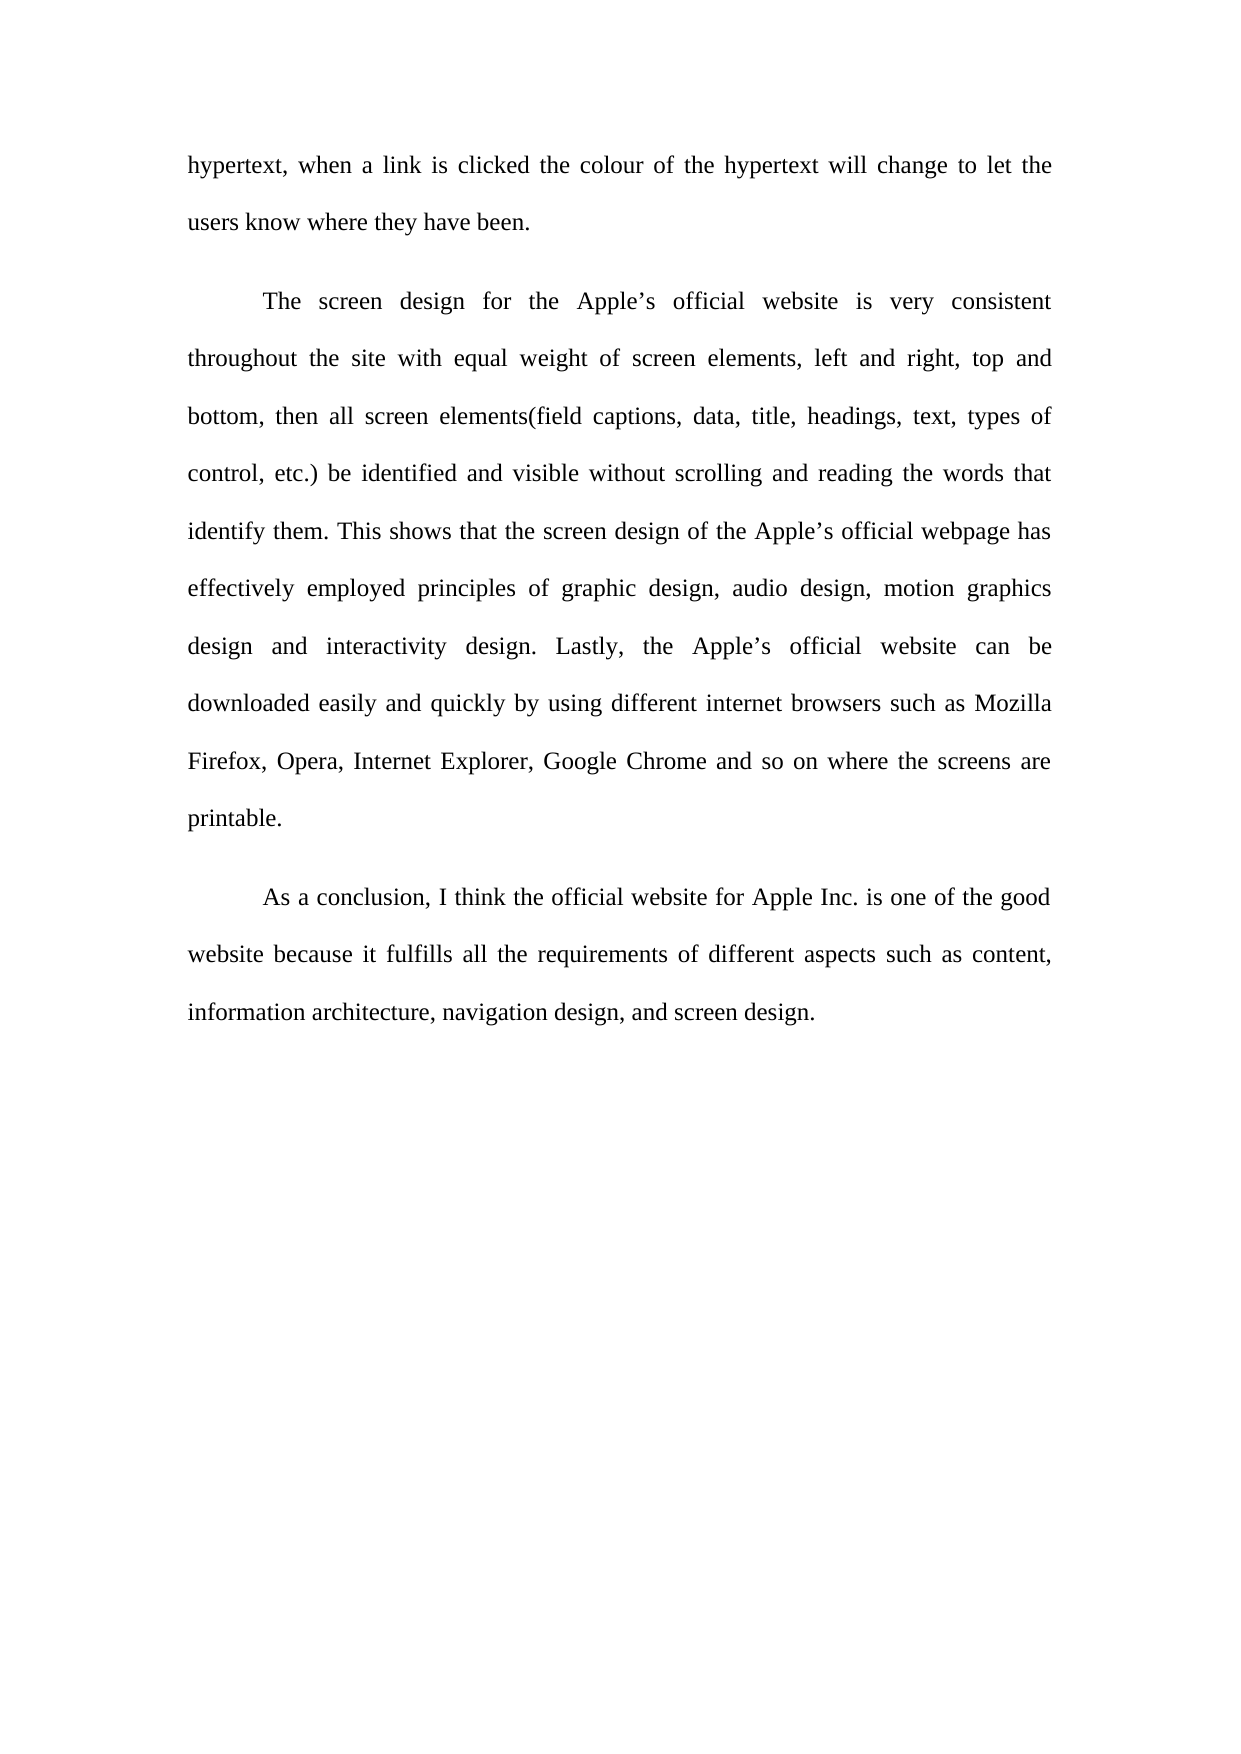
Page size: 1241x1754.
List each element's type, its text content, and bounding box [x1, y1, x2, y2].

text The screen design for the Apple’s official website is very consistent throughout the site with equal weight of screen elements, left and right, top and bottom, then all screen elements(field captions, data, title, headings, text, types of control, etc.) be identified and visible without scrolling and reading the words that identify them. This shows that the screen design of the Apple’s official webpage has effectively employed principles of graphic design, audio design, motion graphics design and interactivity design. Lastly, the Apple’s official website can be downloaded easily and quickly by using different internet browsers such as Mozilla Firefox, Opera, Internet Explorer, Google Chrome and so on where the screens are printable. [187, 286, 1053, 832]
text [187, 150, 1053, 236]
text As a conclusion, I think the official website for Apple Inc. is one of the good website because it fulfills all the requirements of different aspects such as content, information architecture, navigation design, and screen design. [187, 882, 1053, 1025]
